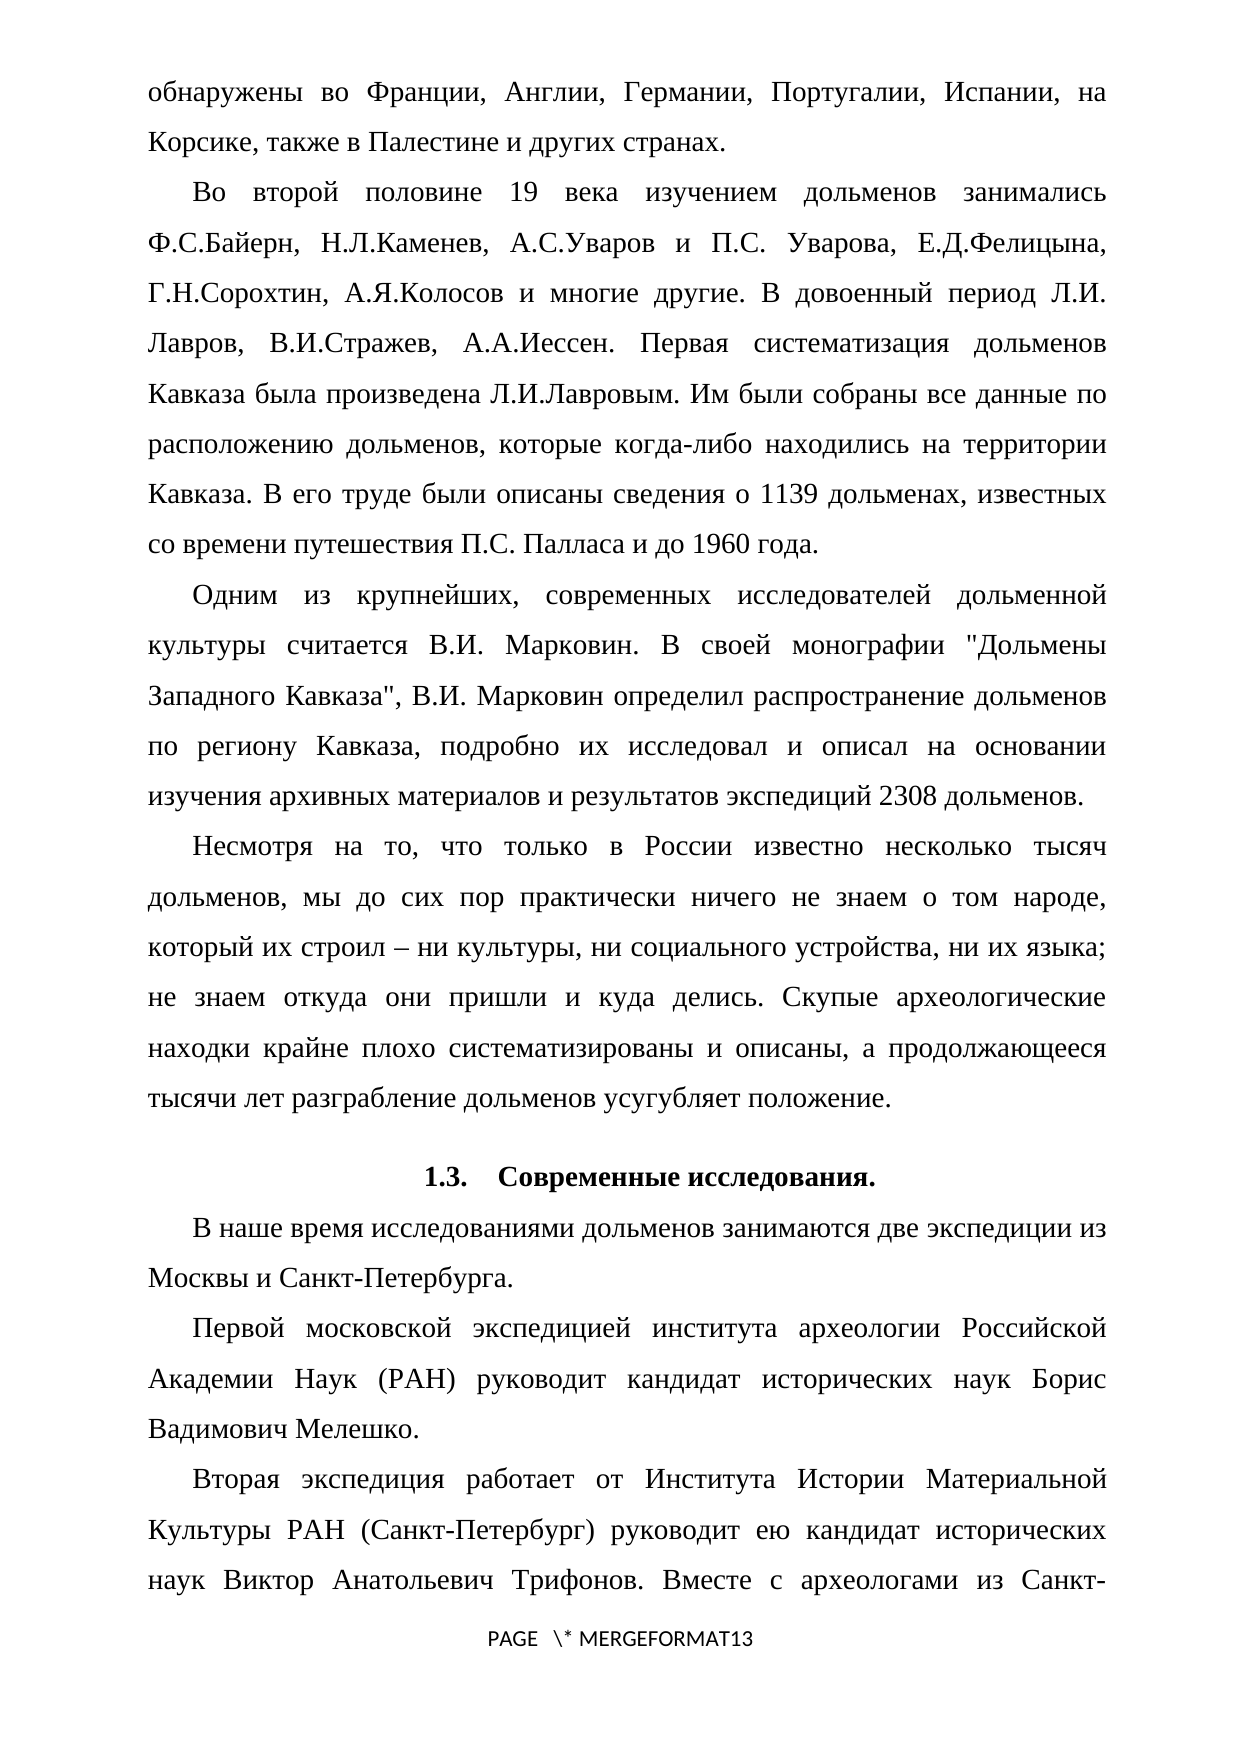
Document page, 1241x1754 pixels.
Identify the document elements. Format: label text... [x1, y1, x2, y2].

text В наше время исследованиями дольменов занимаются две экспедиции из Москвы и Санкт-Петербурга. [148, 1210, 1107, 1294]
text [148, 1461, 1107, 1596]
text Несмотря на то, что только в России известно несколько тысяч дольменов, мы до сих пор практически ничего не знаем о том народе, который их строил – ни культуры, ни социального устройства, ни их языка; не знаем откуда они пришли и куда делись. Скупые археологические находки крайне плохо систематизированы и описаны, а продолжающееся тысячи лет разграбление дольменов усугубляет положение. [148, 828, 1107, 1114]
text Во второй половине 19 века изучением дольменов занимались Ф.С.Байерн, Н.Л.Каменев, А.С.Уваров и П.С. Уварова, Е.Д.Фелицына, Г.Н.Сорохтин, А.Я.Колосов и многие другие. В довоенный период Л.И. Лавров, В.И.Стражев, А.А.Иессен. Первая систематизация дольменов Кавказа была произведена Л.И.Лавровым. Им были собраны все данные по расположению дольменов, которые когда-либо находились на территории Кавказа. В его труде были описаны сведения о 1139 дольменах, известных со времени путешествия П.С. Палласа и до 1960 года. [148, 174, 1107, 560]
text Первой московской экспедицией института археологии Российской Академии Наук (РАН) руководит кандидат исторических наук Борис Вадимович Мелешко. [148, 1311, 1107, 1445]
list Современные исследования. [192, 1159, 1107, 1193]
text Одним из крупнейших, современных исследователей дольменной культуры считается В.И. Марковин. В своей монографии "Дольмены Западного Кавказа", В.И. Марковин определил распространение дольменов по региону Кавказа, подробно их исследовал и описал на основании изучения архивных материалов и результатов экспедиций 2308 дольменов. [148, 577, 1107, 812]
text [148, 74, 1107, 158]
